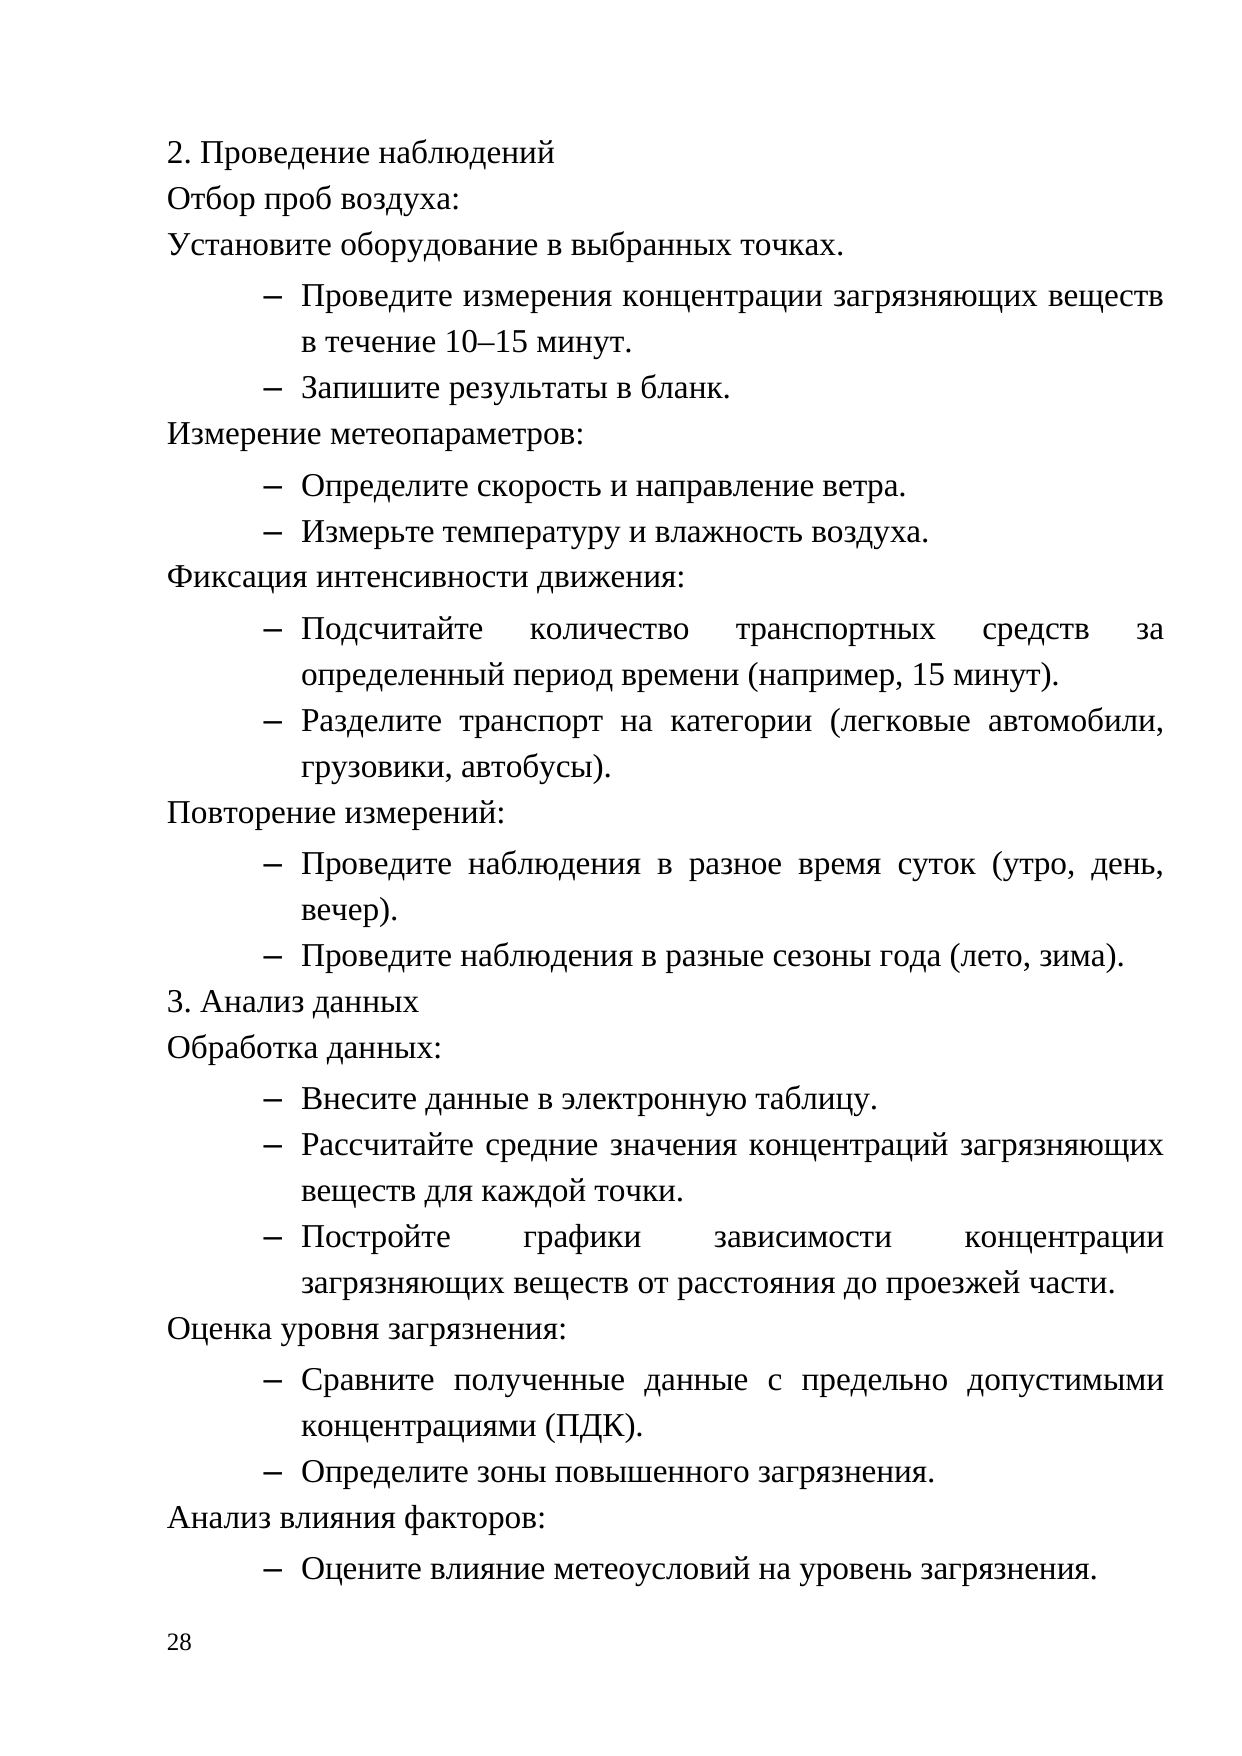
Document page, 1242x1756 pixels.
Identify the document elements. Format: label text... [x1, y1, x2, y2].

text Фиксация интенсивности движения: [167, 557, 1164, 595]
list Проведите измерения концентрации загрязняющих веществ в течение 10–15 минут. [263, 276, 1164, 360]
text Анализ влияния факторов: [167, 1497, 1164, 1536]
text Измерение метеопараметров: [167, 413, 1164, 452]
text Отбор проб воздуха: [167, 178, 1164, 217]
list Оцените влияние метеоусловий на уровень загрязнения. [263, 1548, 1164, 1587]
text Оценка уровня загрязнения: [167, 1308, 1164, 1346]
text 2. Проведение наблюдений [167, 132, 1164, 171]
list Сравните полученные данные с предельно допустимыми концентрациями (ПДК). [263, 1359, 1164, 1444]
list Определите зоны повышенного загрязнения. [263, 1451, 1164, 1489]
text Повторение измерений: [167, 792, 1164, 830]
text Обработка данных: [167, 1027, 1164, 1065]
list Постройте графики зависимости концентрации загрязняющих веществ от расстояния до проезжей части. [263, 1216, 1164, 1300]
list Проведите наблюдения в разные сезоны года (лето, зима). [263, 935, 1164, 973]
list Разделите транспорт на категории (легковые автомобили, грузовики, автобусы). [263, 700, 1164, 784]
list Подсчитайте количество транспортных средств за определенный период времени (например, 15 минут). [263, 608, 1164, 692]
list Измерьте температуру и влажность воздуха. [263, 511, 1164, 549]
list Рассчитайте средние значения концентраций загрязняющих веществ для каждой точки. [263, 1124, 1164, 1208]
list Определите скорость и направление ветра. [263, 465, 1164, 503]
text 3. Анализ данных [167, 981, 1164, 1019]
list Внесите данные в электронную таблицу. [263, 1078, 1164, 1117]
list Проведите наблюдения в разное время суток (утро, день, вечер). [263, 843, 1164, 927]
list Запишите результаты в бланк. [263, 368, 1164, 406]
text Установите оборудование в выбранных точках. [167, 224, 1164, 263]
